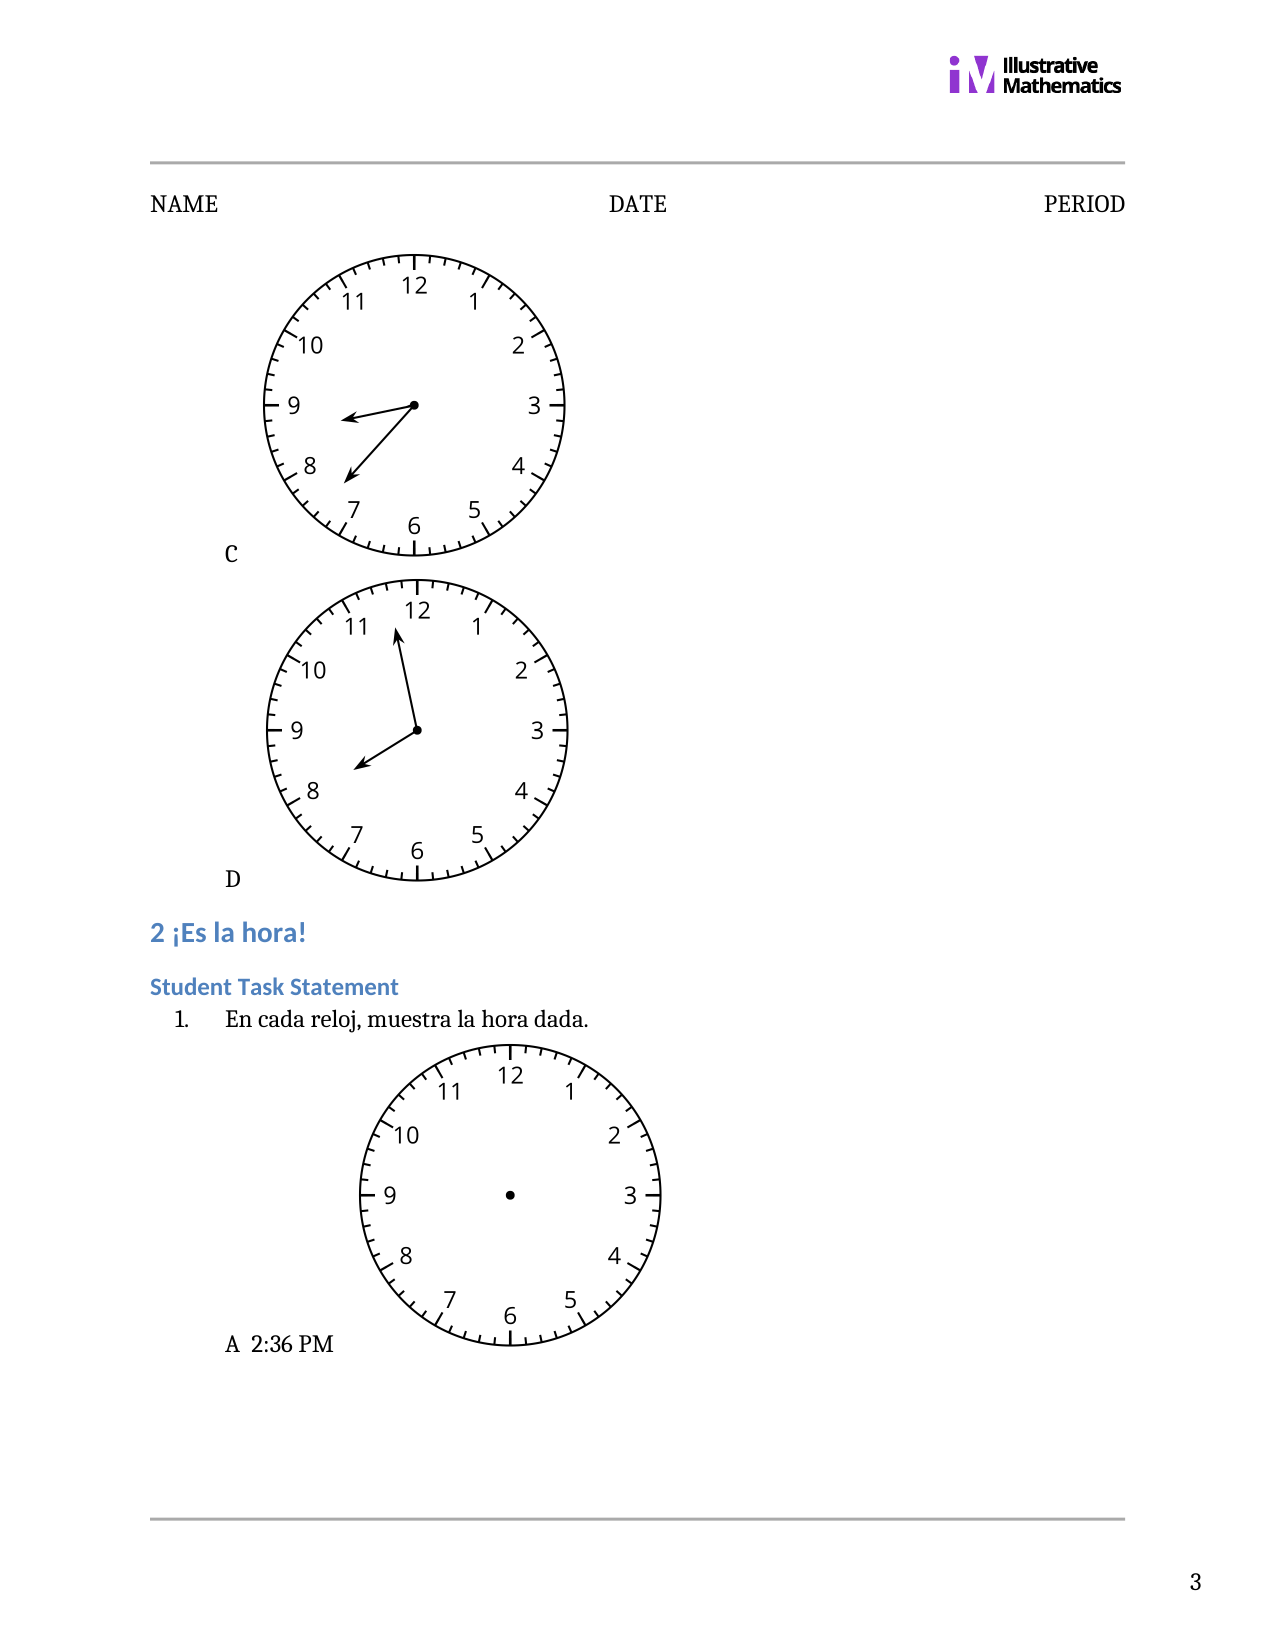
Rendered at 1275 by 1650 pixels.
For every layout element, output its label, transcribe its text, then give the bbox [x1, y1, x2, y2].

subtitle Student Task Statement [150, 971, 1125, 1002]
subtitle 2 ¡Es la hora! [150, 914, 1125, 950]
list En cada reloj, muestra la hora dada. [175, 1005, 1125, 1034]
picture [259, 572, 575, 888]
picture [949, 55, 1121, 93]
picture [352, 1037, 668, 1353]
picture [256, 247, 572, 563]
